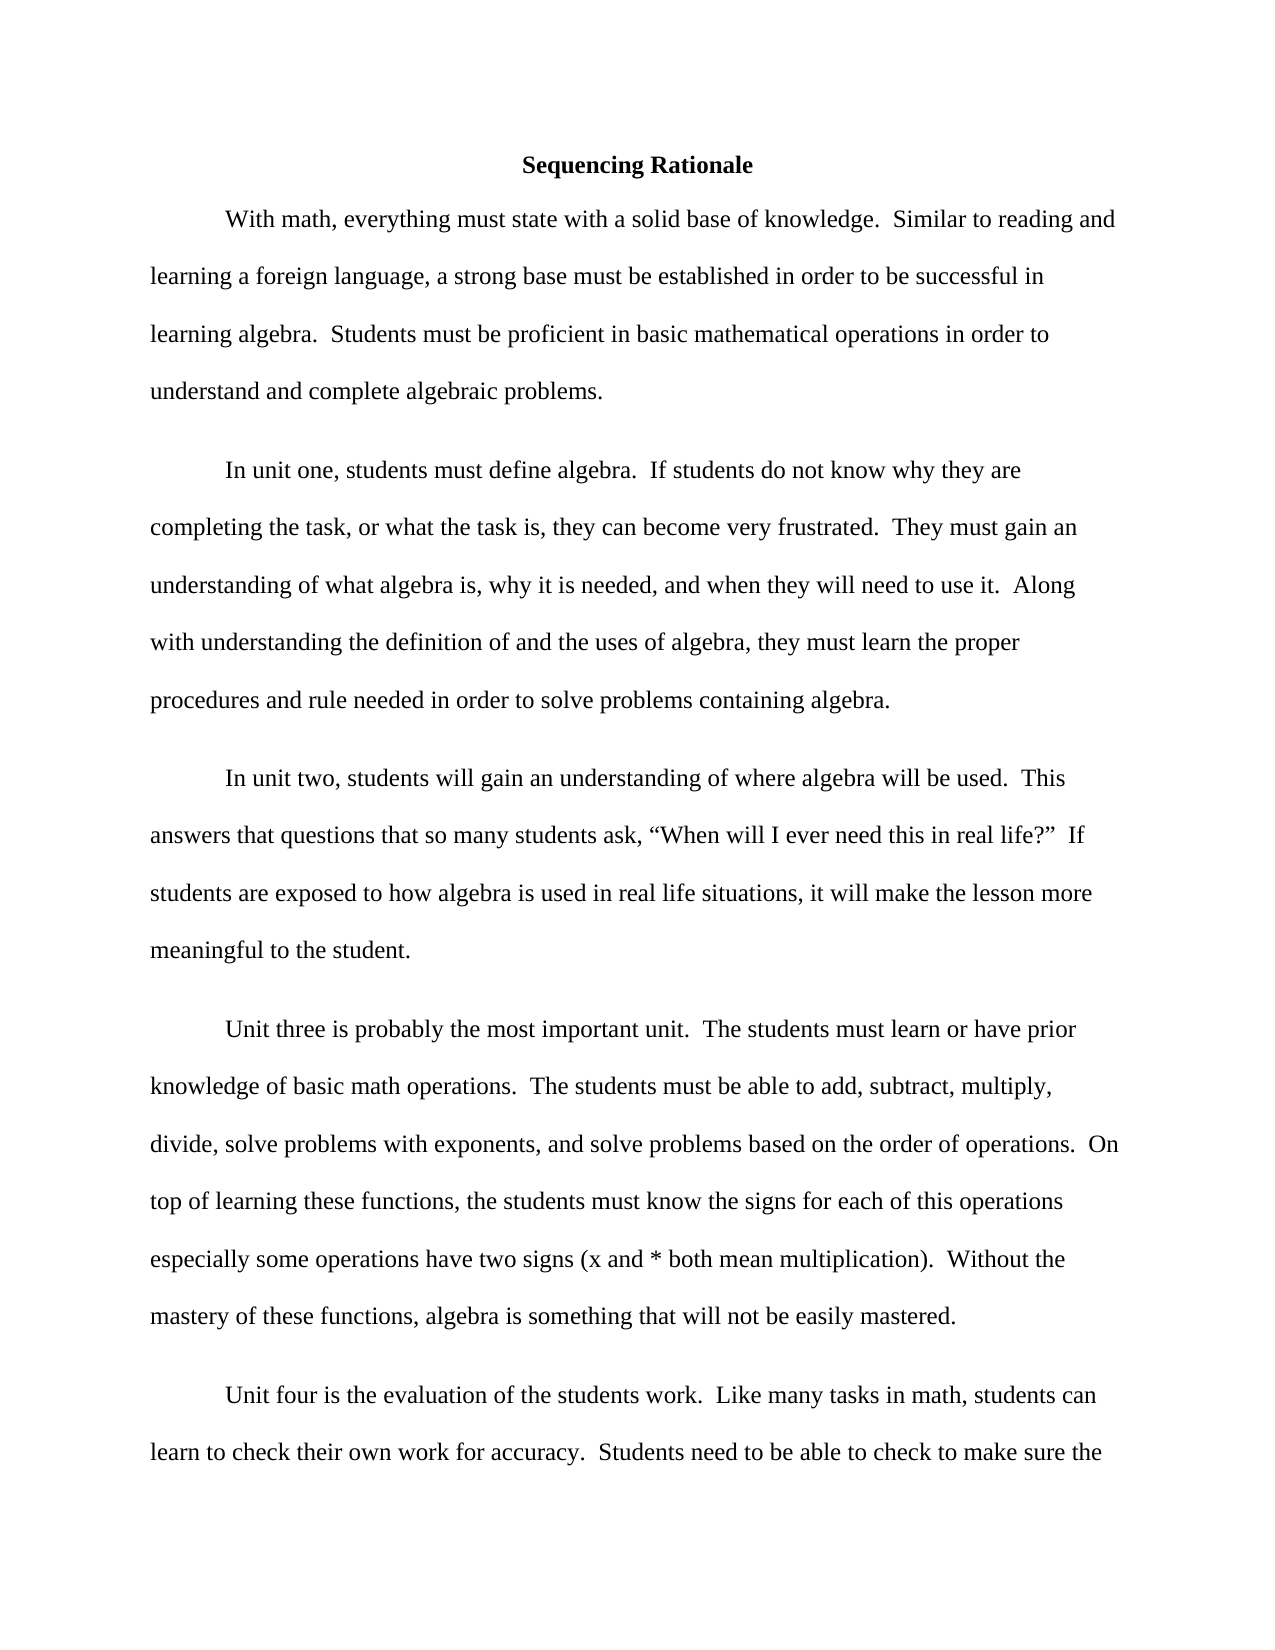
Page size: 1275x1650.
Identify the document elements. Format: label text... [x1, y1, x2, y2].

text Sequencing Rationale [150, 150, 1125, 179]
text Unit three is probably the most important unit. The students must learn or have prior knowledge of basic math operations. The students must be able to add, subtract, multiply, divide, solve problems with exponents, and solve problems based on the order of operations. On top of learning these functions, the students must know the signs for each of this operations especially some operations have two signs (x and * both mean multiplication). Without the mastery of these functions, algebra is something that will not be easily mastered. [150, 1014, 1125, 1330]
text In unit two, students will gain an understanding of where algebra will be used. This answers that questions that so many students ask, “When will I ever need this in real life?” If students are exposed to how algebra is used in real life situations, it will make the lesson more meaningful to the student. [150, 763, 1125, 964]
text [150, 1380, 1125, 1466]
text With math, everything must state with a solid base of knowledge. Similar to reading and learning a foreign language, a strong base must be established in order to be successful in learning algebra. Students must be proficient in basic mathematical operations in order to understand and complete algebraic problems. [150, 204, 1125, 405]
text In unit one, students must define algebra. If students do not know why they are completing the task, or what the task is, they can become very frustrated. They must gain an understanding of what algebra is, why it is needed, and when they will need to use it. Along with understanding the definition of and the uses of algebra, they must learn the proper procedures and rule needed in order to solve problems containing algebra. [150, 455, 1125, 713]
